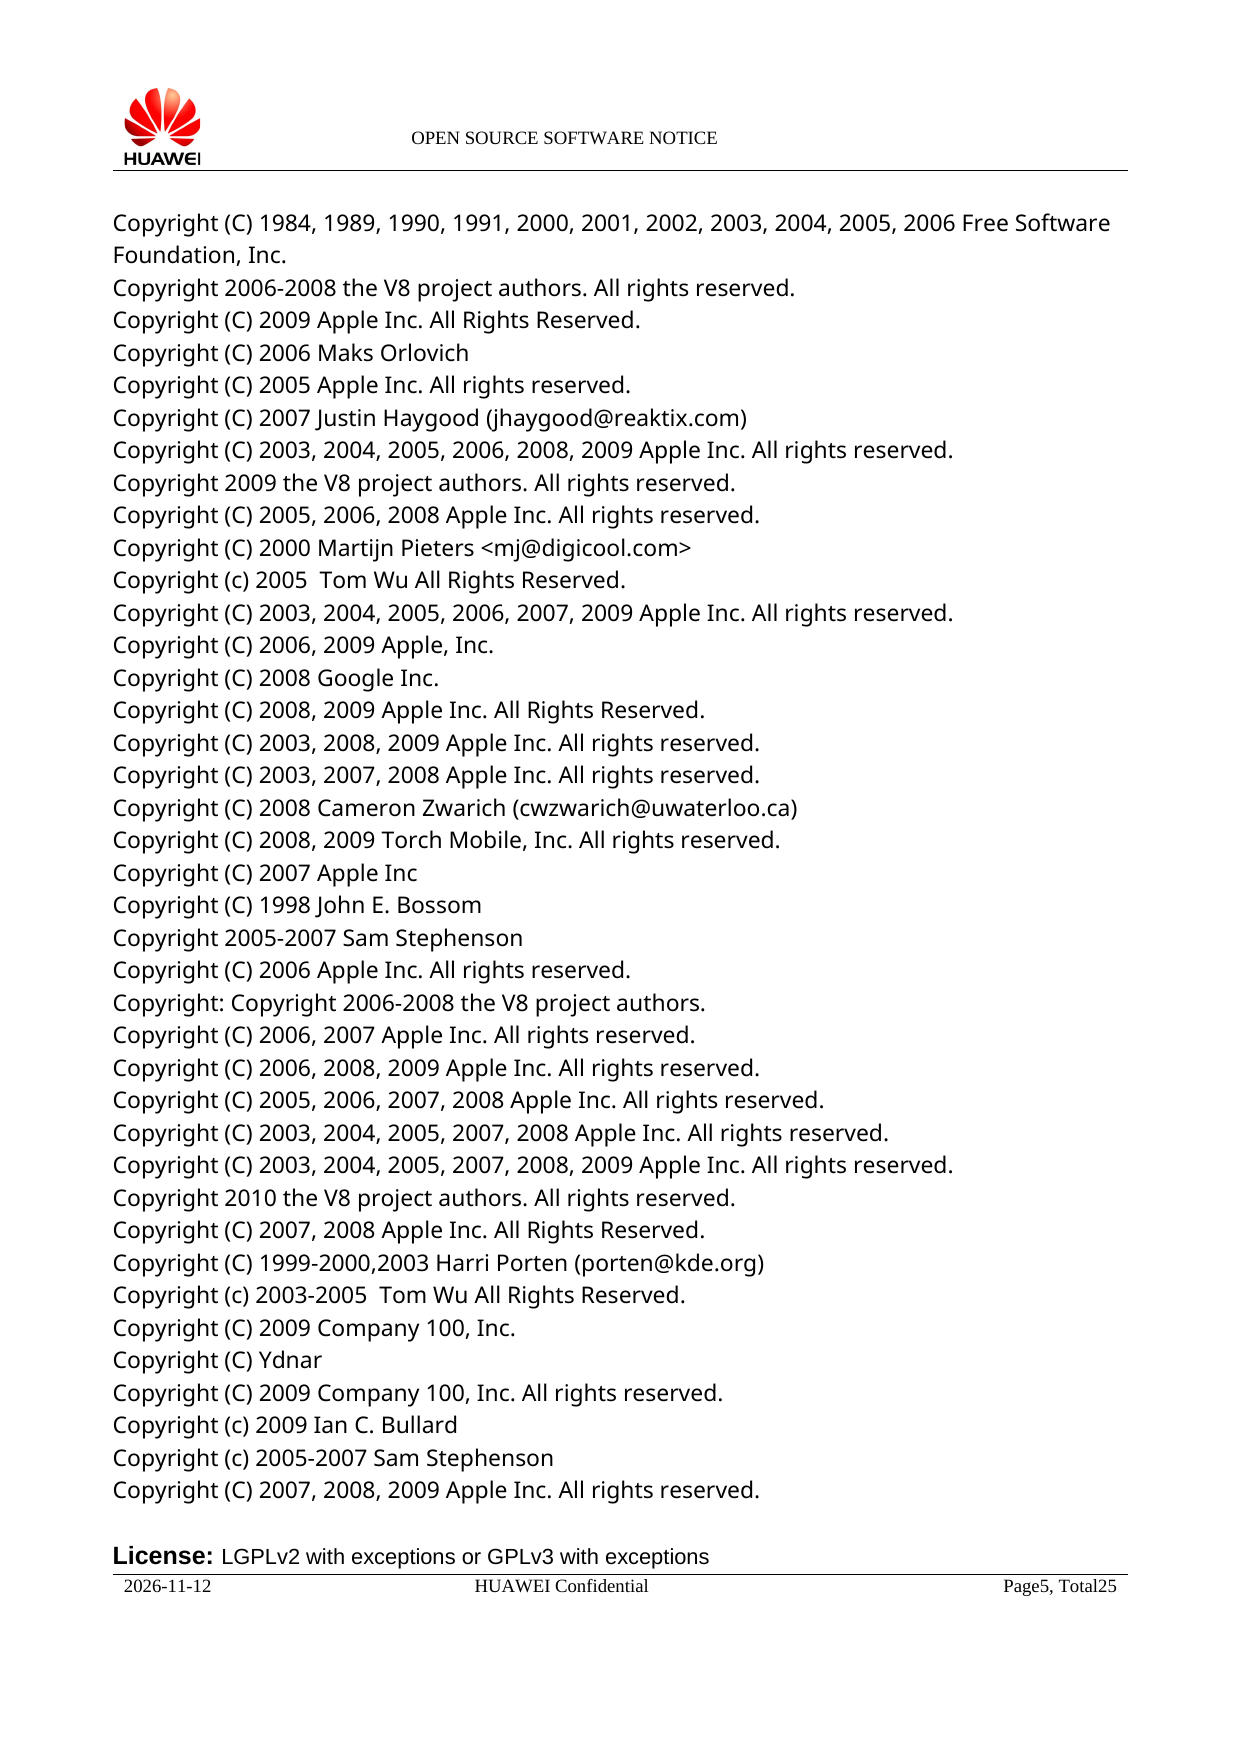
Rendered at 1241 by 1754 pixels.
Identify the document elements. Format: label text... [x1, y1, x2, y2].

text License: LGPLv2 with exceptions or GPLv3 with exceptions [112, 1539, 1128, 1571]
picture [124, 88, 201, 165]
